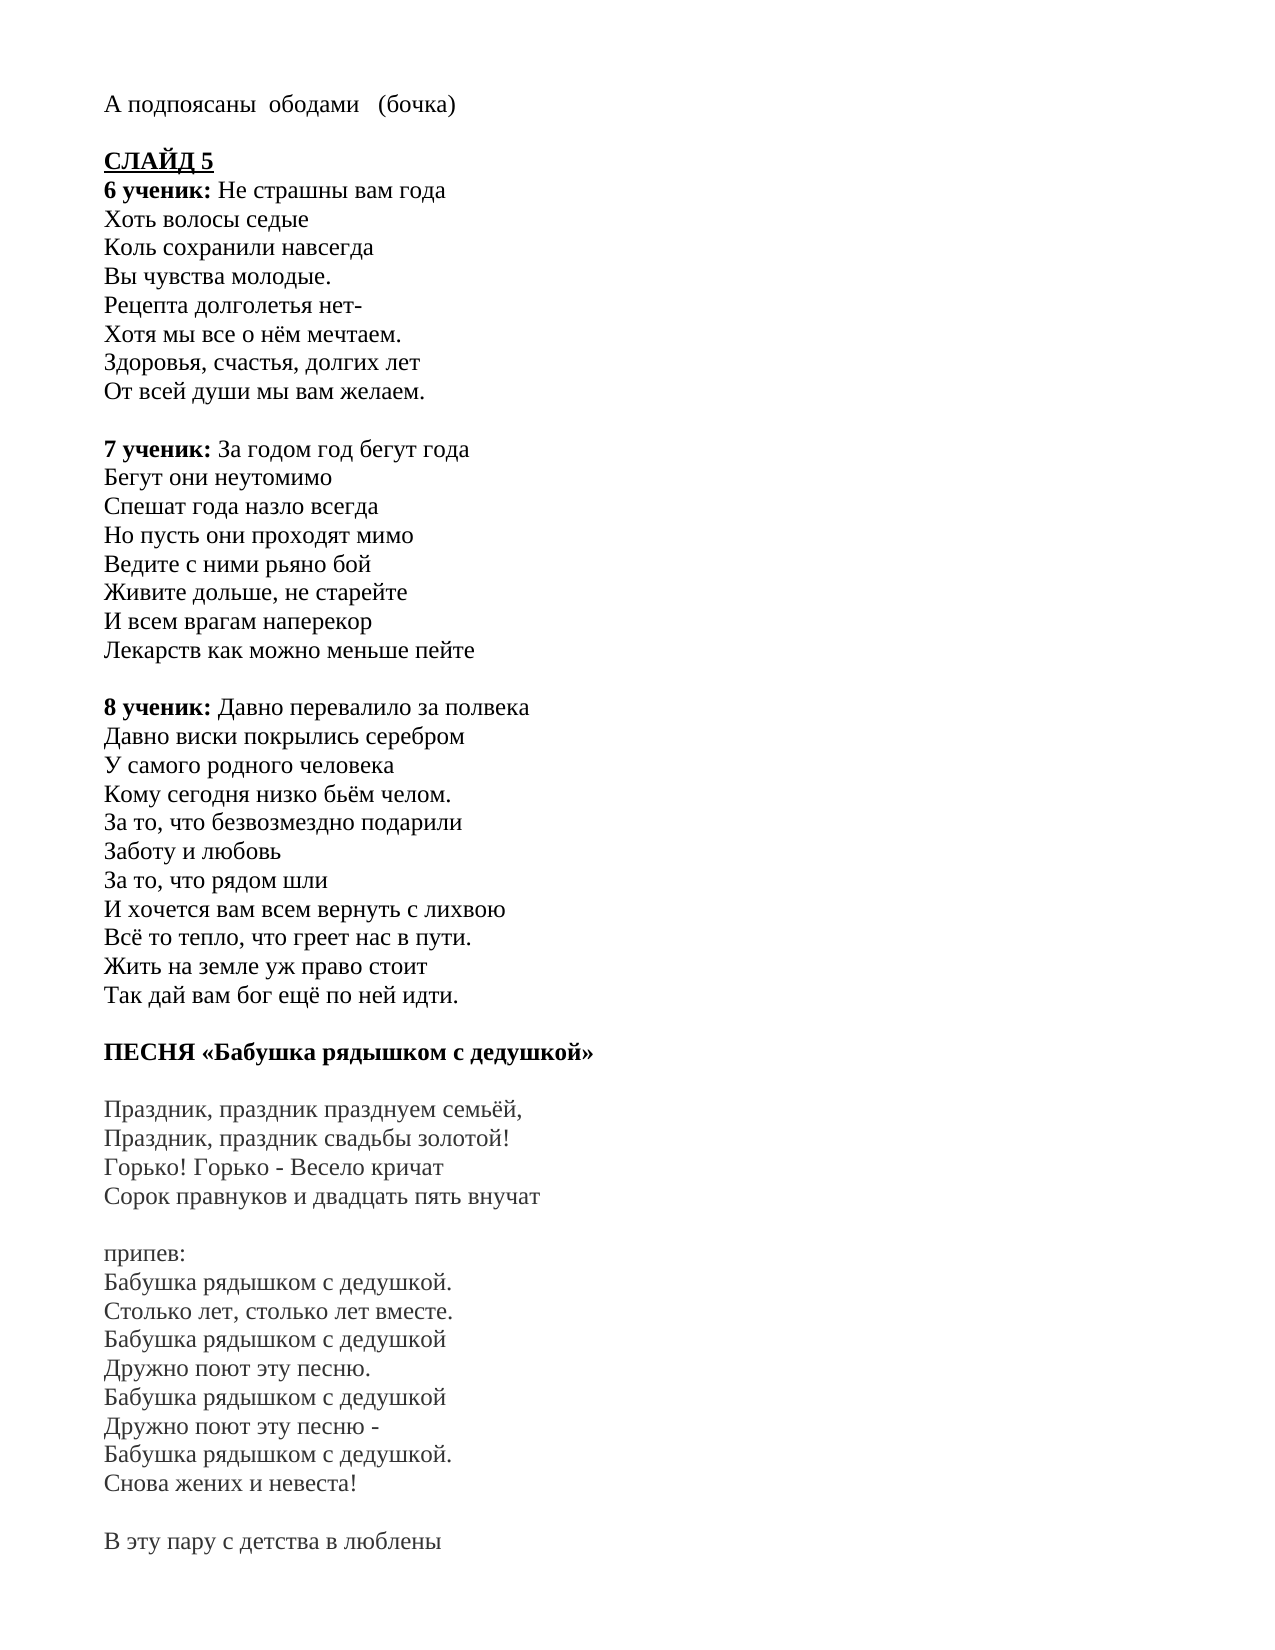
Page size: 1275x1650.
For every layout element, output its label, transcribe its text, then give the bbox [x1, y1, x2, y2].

text 6 ученик: Не страшны вам года [103, 175, 1186, 204]
text Лекарств как можно меньше пейте [103, 635, 1186, 664]
text 8 ученик: Давно перевалило за полвека [103, 692, 1186, 721]
text ПЕСНЯ «Бабушка рядышком с дедушкой» [103, 1037, 1186, 1066]
text Кому сегодня низко бьём челом. [103, 779, 1186, 807]
text Рецепта долголетья нет- [103, 290, 1186, 319]
text Здоровья, счастья, долгих лет [103, 347, 1186, 376]
text Бегут они неутомимо [103, 462, 1186, 491]
text Но пусть они проходят мимо [103, 520, 1186, 549]
text Так дай вам бог ещё по ней идти. [103, 980, 1186, 1009]
text 7 ученик: За годом год бегут года [103, 434, 1186, 462]
text У самого родного человека [103, 750, 1186, 779]
text И хочется вам всем вернуть с лихвою [103, 894, 1186, 922]
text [103, 1066, 1186, 1554]
text Живите дольше, не старейте [103, 577, 1186, 606]
text Ведите с ними рьяно бой [103, 549, 1186, 577]
text От всей души мы вам желаем. [103, 376, 1186, 405]
text А подпоясаны ободами (бочка) [103, 89, 1186, 117]
text Хоть волосы седые [103, 204, 1186, 232]
text За то, что рядом шли [103, 865, 1186, 894]
text Давно виски покрылись серебром [103, 721, 1186, 750]
text За то, что безвозмездно подарили [103, 807, 1186, 836]
text Вы чувства молодые. [103, 261, 1186, 290]
text Заботу и любовь [103, 836, 1186, 865]
text Жить на земле уж право стоит [103, 951, 1186, 980]
text Хотя мы все о нём мечтаем. [103, 319, 1186, 347]
text И всем врагам наперекор [103, 606, 1186, 635]
text Всё то тепло, что греет нас в пути. [103, 922, 1186, 951]
text Коль сохранили навсегда [103, 232, 1186, 261]
text СЛАЙД 5 [103, 146, 1186, 175]
text Спешат года назло всегда [103, 491, 1186, 520]
